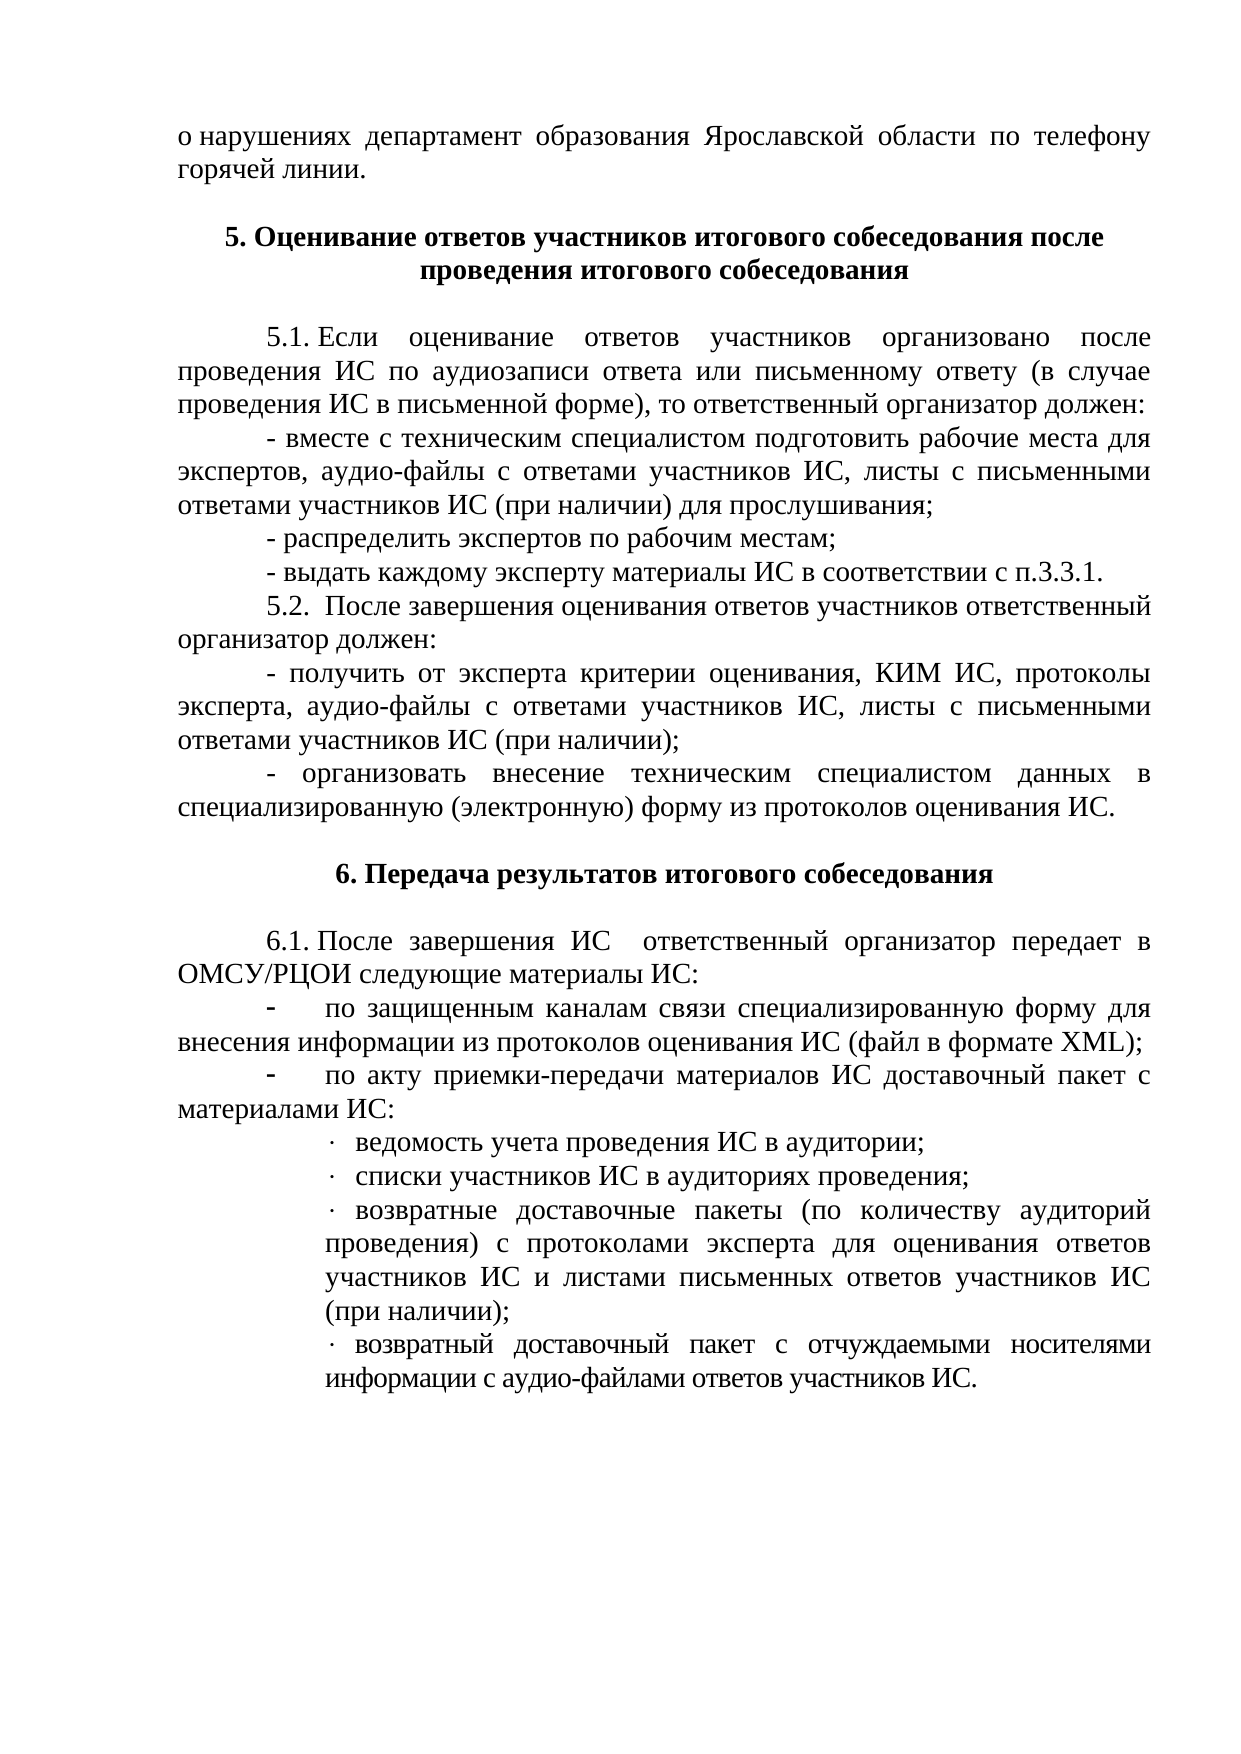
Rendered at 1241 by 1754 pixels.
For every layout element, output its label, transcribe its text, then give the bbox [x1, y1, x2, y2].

list возвратный доставочный пакет с отчуждаемыми носителями информации с аудио-файлами ответов участников ИС. [324, 1326, 1152, 1393]
text 5. Оценивание ответов участников итогового собеседования после проведения итогового собеседования [177, 219, 1152, 286]
text 6. Передача результатов итогового собеседования [177, 856, 1152, 889]
text - распределить экспертов по рабочим местам; [177, 521, 1152, 554]
text - выдать каждому эксперту материалы ИС в соответствии с п.3.3.1. [177, 554, 1152, 588]
text - вместе с техническим специалистом подготовить рабочие места для экспертов, аудио-файлы с ответами участников ИС, листы с письменными ответами участников ИС (при наличии) для прослушивания; [177, 420, 1152, 521]
list ведомость учета проведения ИС в аудитории; [324, 1124, 1152, 1158]
list возвратные доставочные пакеты (по количеству аудиторий проведения) с протоколами эксперта для оценивания ответов участников ИС и листами письменных ответов участников ИС (при наличии); [324, 1192, 1152, 1326]
list по акту приемки-передачи материалов ИС доставочный пакет с материалами ИС: [177, 1057, 1152, 1124]
text - организовать внесение техническим специалистом данных в специализированную (электронную) форму из протоколов оценивания ИС. [177, 755, 1152, 822]
list по защищенным каналам связи специализированную форму для внесения информации из протоколов оценивания ИС (файл в формате XML); [177, 990, 1152, 1057]
list списки участников ИС в аудиториях проведения; [324, 1158, 1152, 1192]
text 5.1. Если оценивание ответов участников организовано после проведения ИС по аудиозаписи ответа или письменному ответу (в случае проведения ИС в письменной форме), то ответственный организатор должен: [177, 319, 1152, 420]
text - получить от эксперта критерии оценивания, КИМ ИС, протоколы эксперта, аудио-файлы с ответами участников ИС, листы с письменными ответами участников ИС (при наличии); [177, 655, 1152, 755]
text 5.2. После завершения оценивания ответов участников ответственный организатор должен: [177, 588, 1152, 655]
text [177, 118, 1152, 185]
text 6.1. После завершения ИС ответственный организатор передает в ОМСУ/РЦОИ следующие материалы ИС: [177, 923, 1152, 990]
